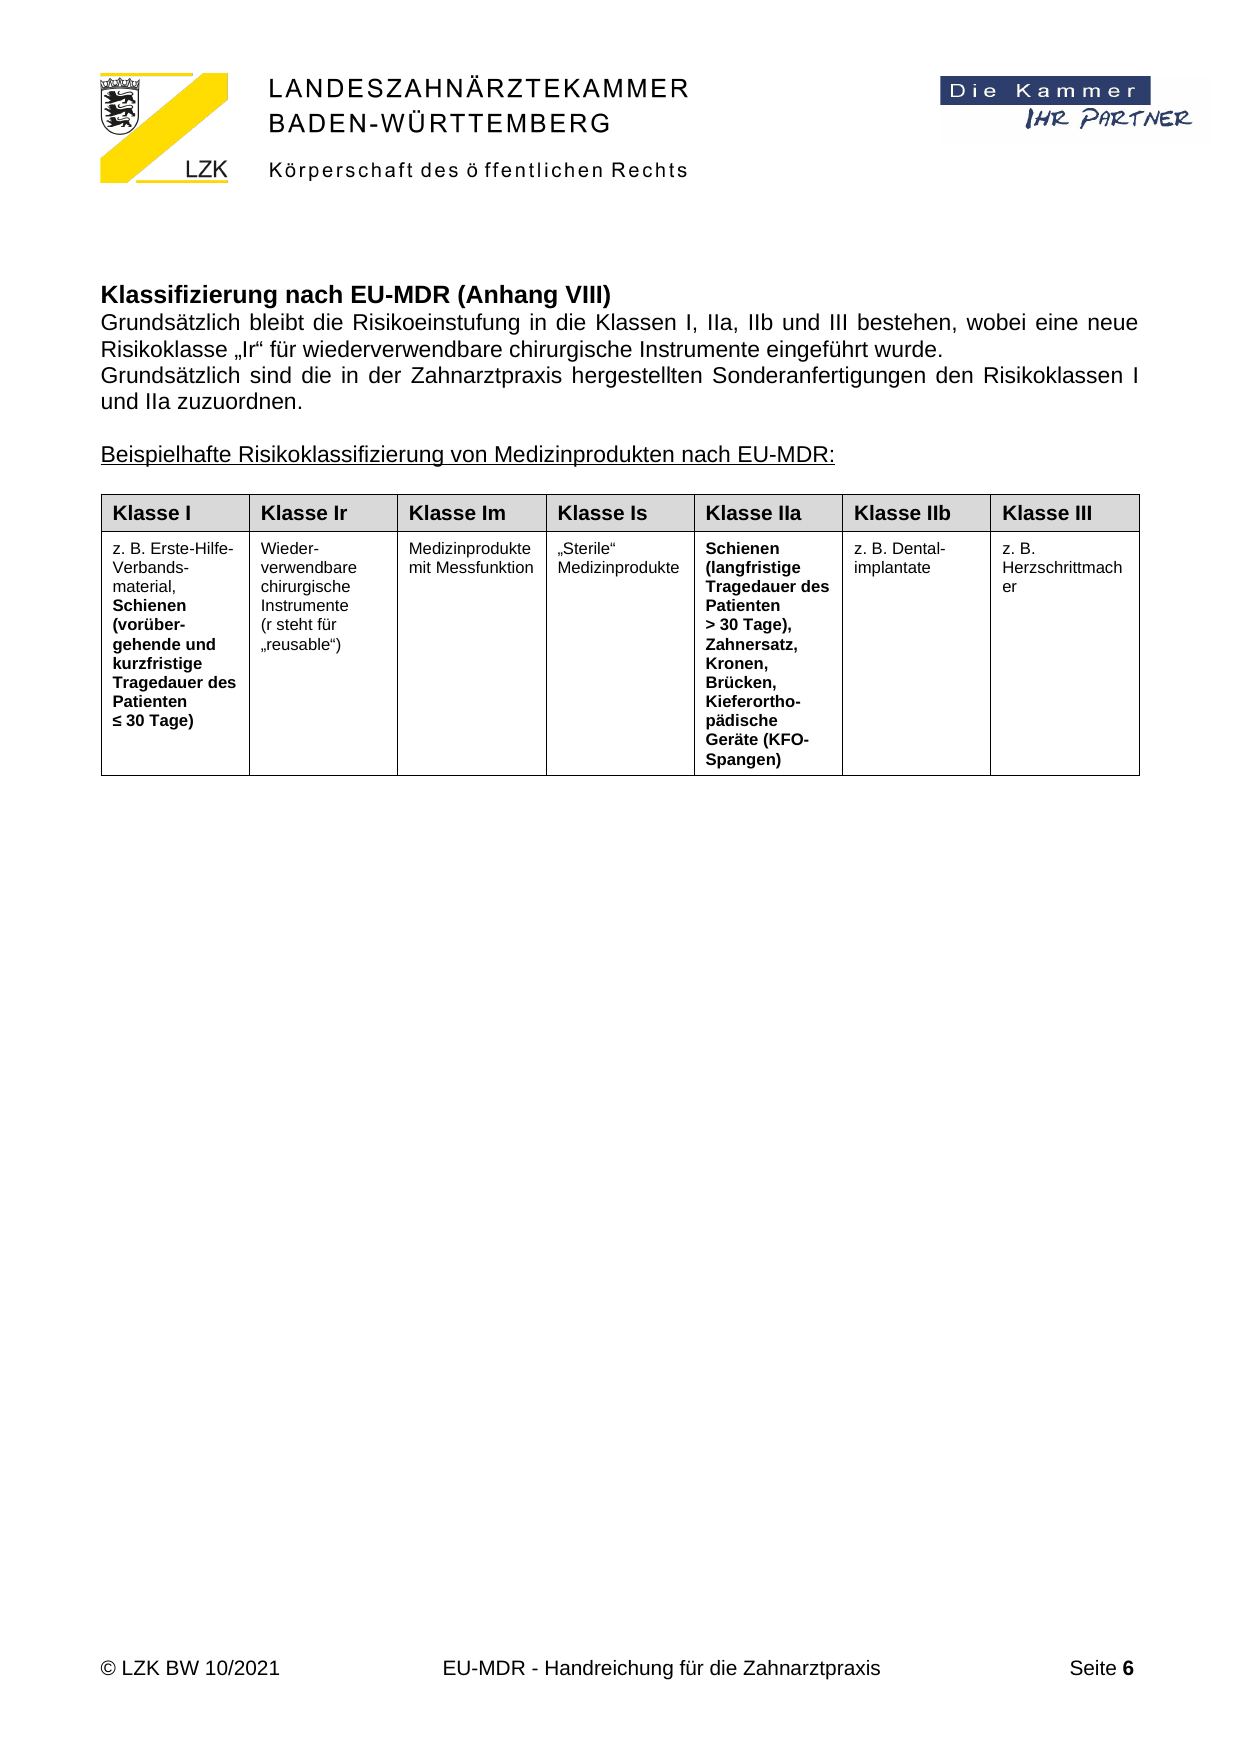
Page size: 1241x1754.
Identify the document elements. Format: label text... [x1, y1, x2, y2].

text Beispielhafte Risikoklassifizierung von Medizinprodukten nach EU-MDR: [100, 441, 1140, 467]
text Grundsätzlich bleibt die Risikoeinstufung in die Klassen I, IIa, IIb und III bestehen, wobei eine neue Risikoklasse „Ir“ für wiederverwendbare chirurgische Instrumente eingeführt wurde. [100, 309, 1140, 362]
table_cell z. B. Herzschrittmacher [991, 532, 1139, 775]
table_cell z. B. Erste-Hilfe-Verbands- material, Schienen (vorüber- gehende und kurzfristige Tragedauer des Patienten ≤ 30 Tage) [102, 532, 249, 775]
table_header Klasse Ir [250, 495, 397, 531]
table_header Klasse I [102, 495, 249, 531]
table_header Klasse Im [398, 495, 546, 531]
table_cell „Sterile“ Medizinprodukte [547, 532, 694, 775]
table_cell Medizinprodukte mit Messfunktion [398, 532, 546, 775]
picture [940, 76, 1213, 143]
table_header Klasse IIb [843, 495, 990, 531]
table_cell Schienen (langfristige Tragedauer des Patienten > 30 Tage), Zahnersatz, Kronen, Brücken, Kieferortho- pädische Geräte (KFO-Spangen) [695, 532, 842, 775]
table_header Klasse Is [547, 495, 694, 531]
table_cell Wieder- verwendbare chirurgische Instrumente (r steht für „reusable“) [250, 532, 397, 775]
text Klassifizierung nach EU-MDR (Anhang VIII) [100, 281, 1140, 309]
table_cell z. B. Dental- implantate [843, 532, 990, 775]
picture [100, 73, 691, 183]
table_header Klasse IIa [695, 495, 842, 531]
table_header Klasse III [991, 495, 1139, 531]
text Grundsätzlich sind die in der Zahnarztpraxis hergestellten Sonderanfertigungen den Risikoklassen I und IIa zuzuordnen. [100, 362, 1140, 415]
